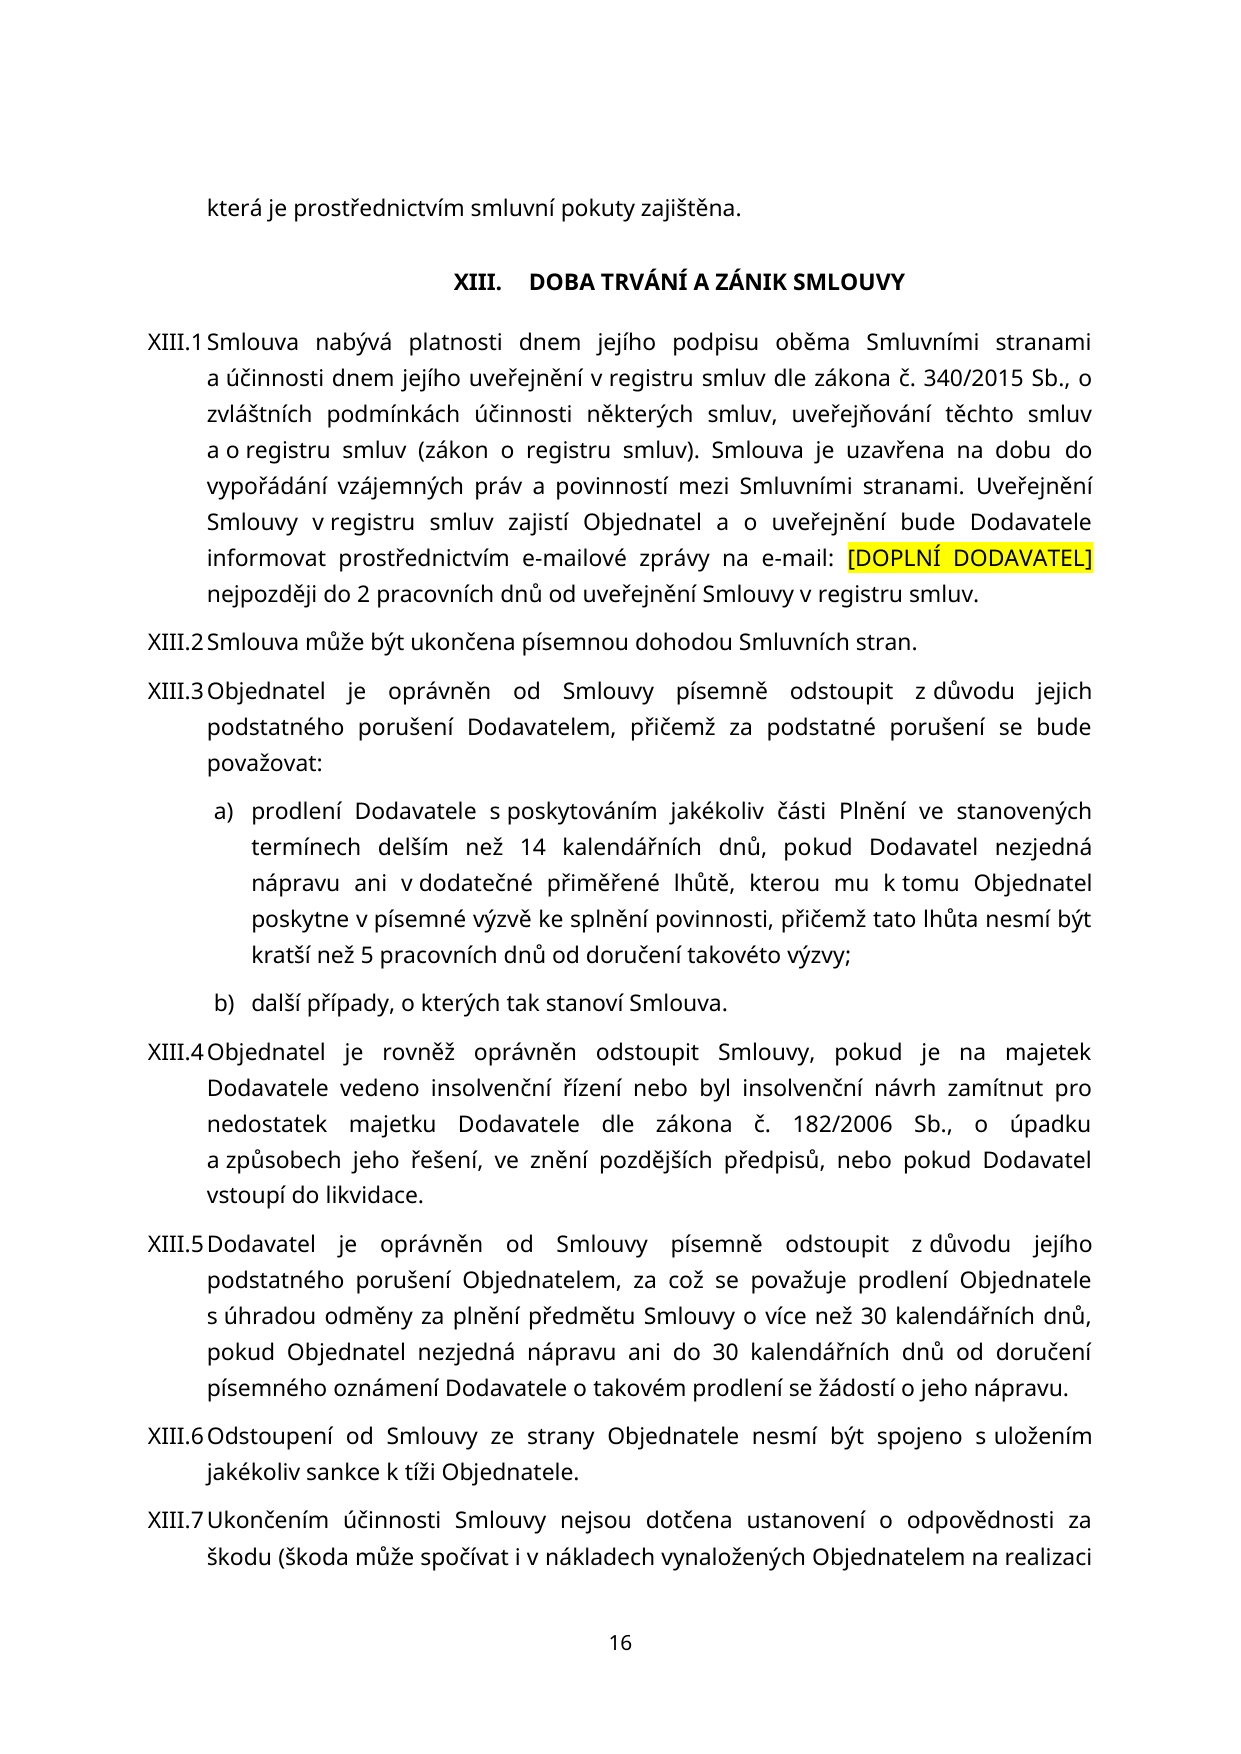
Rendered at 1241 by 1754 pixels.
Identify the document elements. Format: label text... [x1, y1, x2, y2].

list Objednatel je oprávněn od Smlouvy písemně odstoupit z důvodu jejich podstatného porušení Dodavatelem, přičemž za podstatné porušení se bude považovat: [148, 675, 1093, 778]
list Smlouva nabývá platnosti dnem jejího podpisu oběma Smluvními stranami a účinnosti dnem jejího uveřejnění v registru smluv dle zákona č. 340/2015 Sb., o zvláštních podmínkách účinnosti některých smluv, uveřejňování těchto smluv a o registru smluv (zákon o registru smluv). Smlouva je uzavřena na dobu do vypořádání vzájemných práv a povinností mezi Smluvními stranami. Uveřejnění Smlouvy v registru smluv zajistí Objednatel a o uveřejnění bude Dodavatele informovat prostřednictvím e-mailové zprávy na e-mail: [DOPLNÍ DODAVATEL] nejpozději do 2 pracovních dnů od uveřejnění Smlouvy v registru smluv. [148, 326, 1093, 609]
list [148, 1504, 1093, 1572]
list Objednatel je rovněž oprávněn odstoupit Smlouvy, pokud je na majetek Dodavatele vedeno insolvenční řízení nebo byl insolvenční návrh zamítnut pro nedostatek majetku Dodavatele dle zákona č. 182/2006 Sb., o úpadku a způsobech jeho řešení, ve znění pozdějších předpisů, nebo pokud Dodavatel vstoupí do likvidace. [148, 1036, 1093, 1211]
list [148, 192, 1093, 223]
list další případy, o kterých tak stanoví Smlouva. [213, 987, 1093, 1018]
list Odstoupení od Smlouvy ze strany Objednatele nesmí být spojeno s uložením jakékoliv sankce k tíži Objednatele. [148, 1420, 1093, 1487]
list Dodavatel je oprávněn od Smlouvy písemně odstoupit z důvodu jejího podstatného porušení Objednatelem, za což se považuje prodlení Objednatele s úhradou odměny za plnění předmětu Smlouvy o více než 30 kalendářních dnů, pokud Objednatel nezjedná nápravu ani do 30 kalendářních dnů od doručení písemného oznámení Dodavatele o takovém prodlení se žádostí o jeho nápravu. [148, 1228, 1093, 1403]
subtitle DOBA TRVÁNÍ A ZÁNIK SMLOUVY [266, 265, 1093, 297]
list Smlouva může být ukončena písemnou dohodou Smluvních stran. [148, 626, 1093, 658]
list prodlení Dodavatele s poskytováním jakékoliv části Plnění ve stanovených termínech delším než 14 kalendářních dnů, pokud Dodavatel nezjedná nápravu ani v dodatečné přiměřené lhůtě, kterou mu k tomu Objednatel poskytne v písemné výzvě ke splnění povinnosti, přičemž tato lhůta nesmí být kratší než 5 pracovních dnů od doručení takovéto výzvy; [213, 795, 1093, 970]
